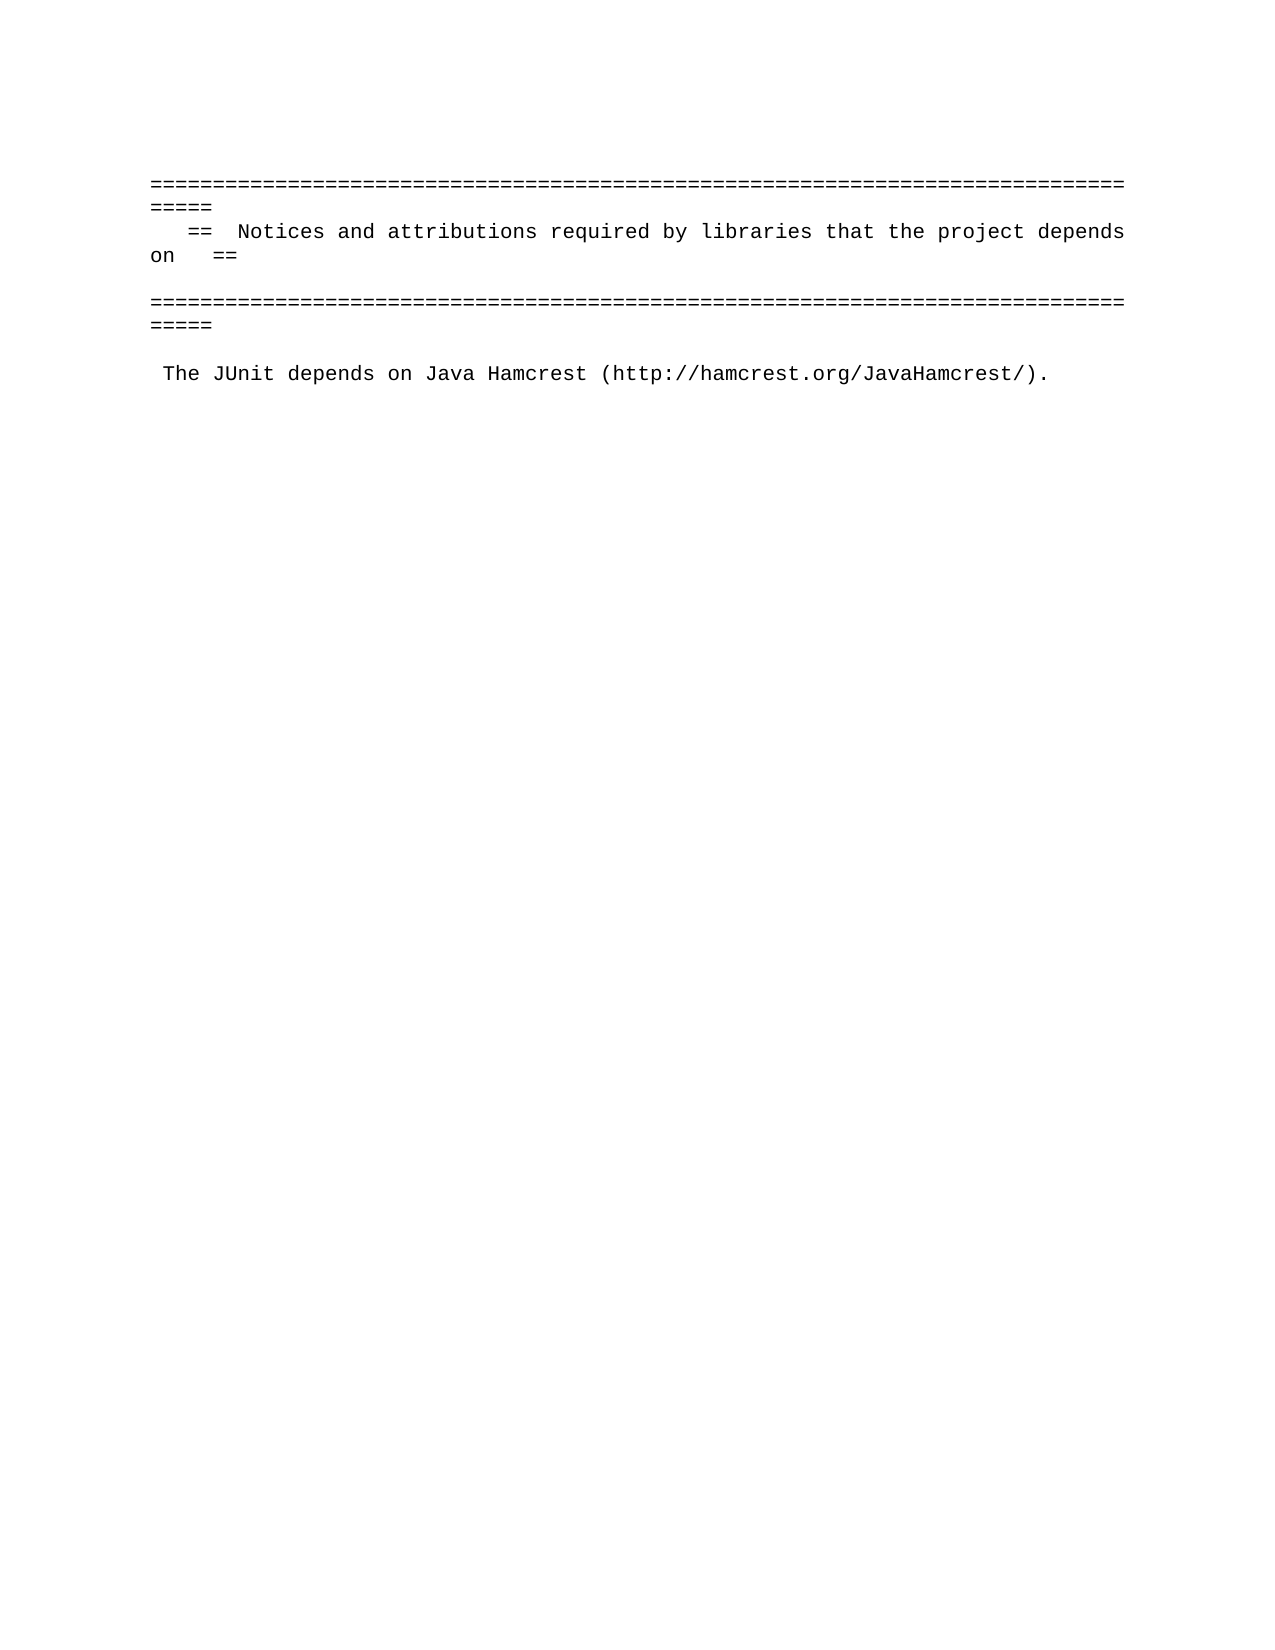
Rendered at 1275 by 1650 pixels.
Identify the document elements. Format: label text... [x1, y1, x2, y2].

text =================================================================================== [150, 268, 1125, 339]
text The JUnit depends on Java Hamcrest (http://hamcrest.org/JavaHamcrest/). [150, 363, 1125, 386]
text == Notices and attributions required by libraries that the project depends on == [150, 221, 1125, 268]
text =================================================================================== [150, 150, 1125, 221]
